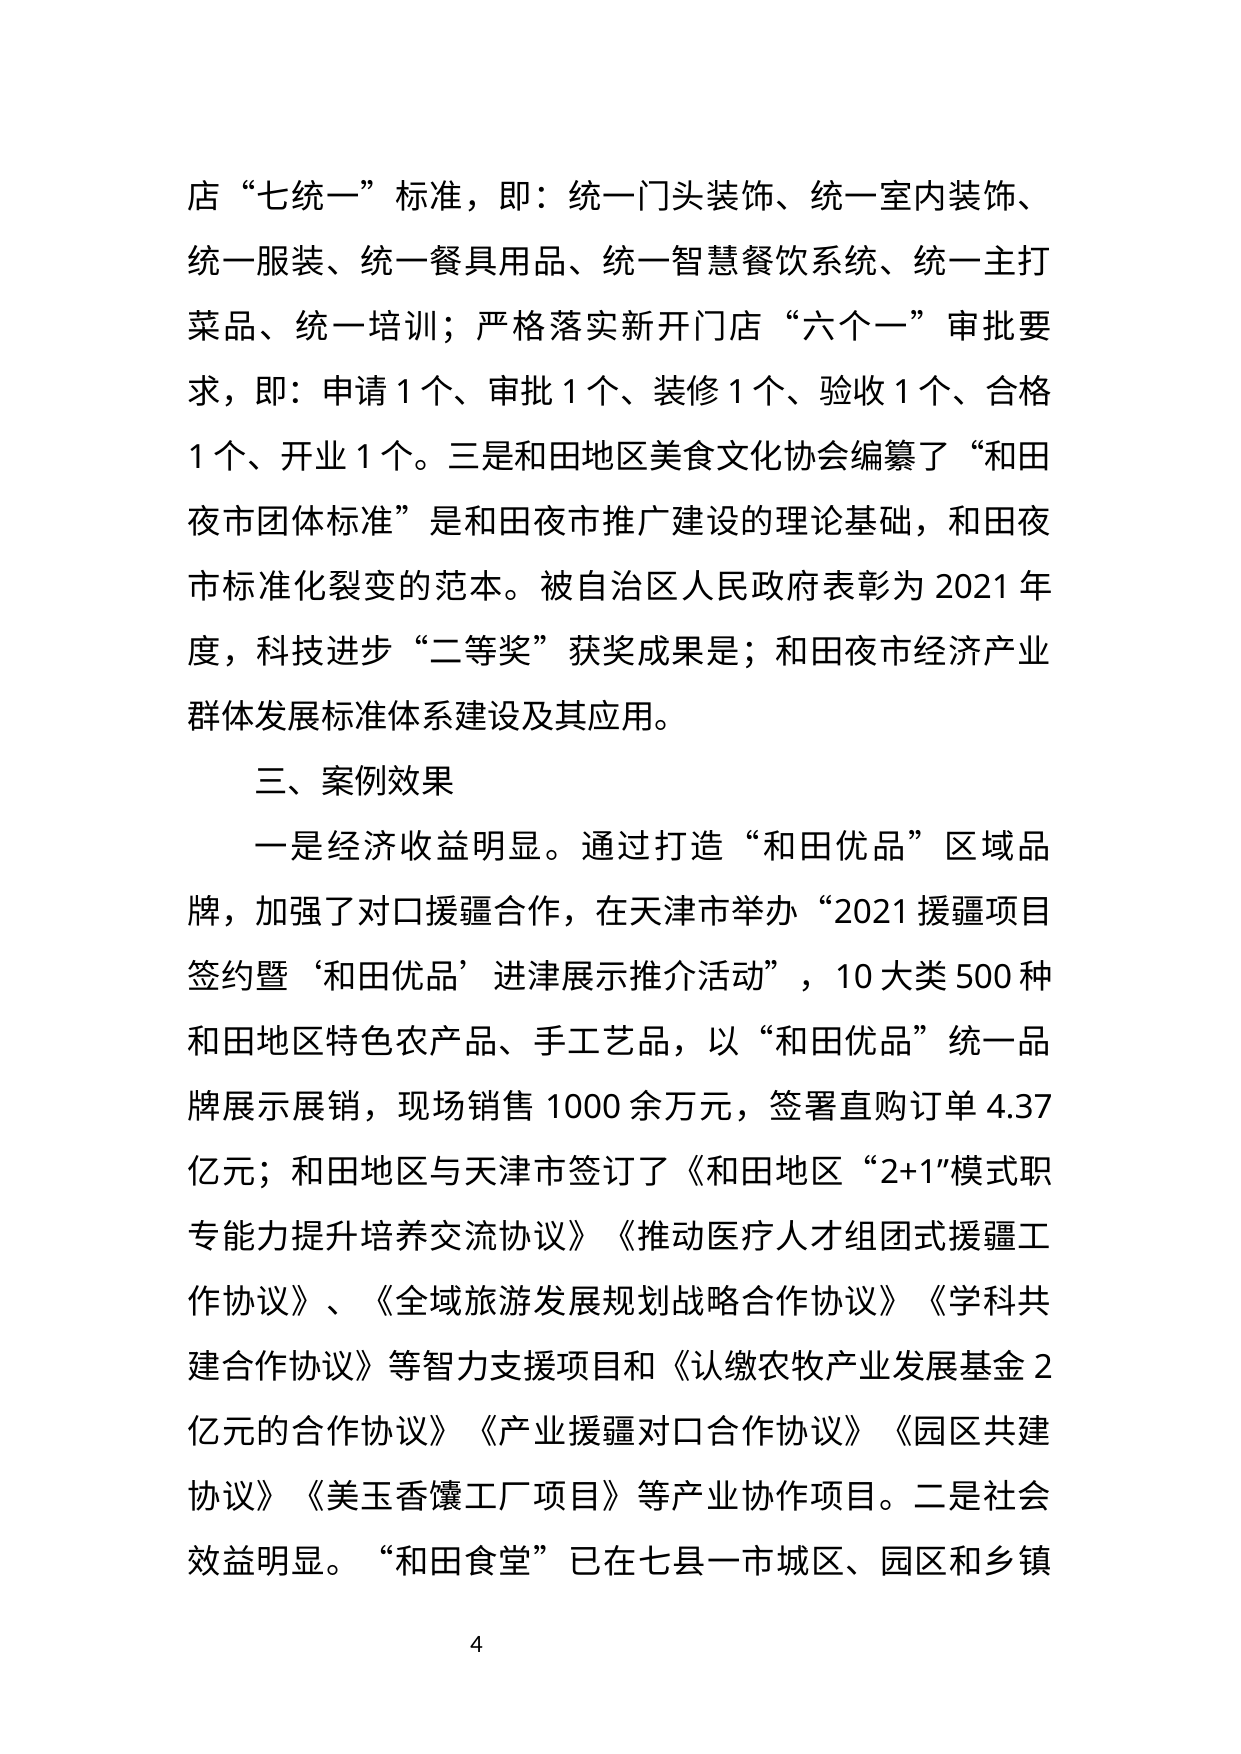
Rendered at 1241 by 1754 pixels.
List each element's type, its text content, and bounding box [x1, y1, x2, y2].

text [187, 812, 1053, 1592]
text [187, 162, 1053, 747]
text 三、案例效果 [187, 747, 1053, 812]
